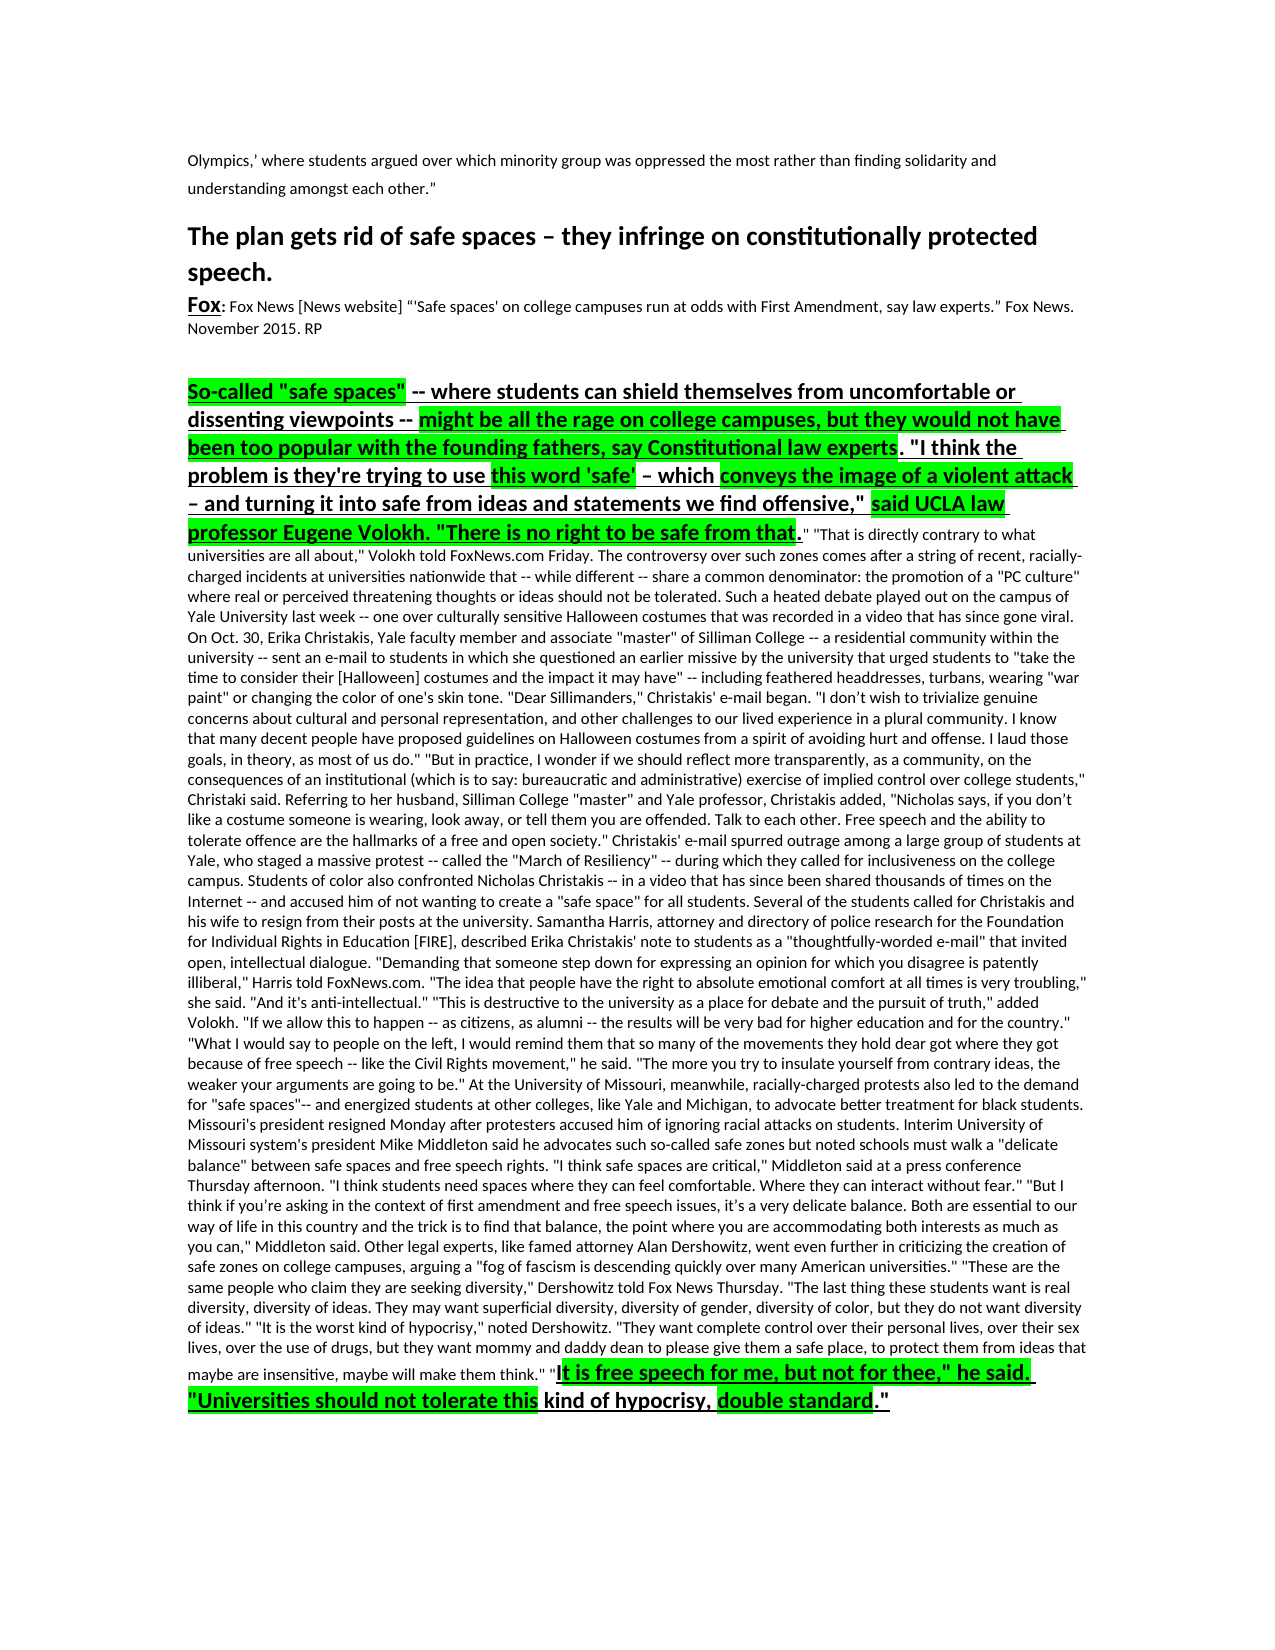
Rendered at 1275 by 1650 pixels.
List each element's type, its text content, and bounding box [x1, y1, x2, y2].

text So-called "safe spaces" -- where students can shield themselves from uncomfortable or dissenting viewpoints -- might be all the rage on college campuses, but they would not have been too popular with the founding fathers, say Constitutional law experts. "I think the problem is they're trying to use this word 'safe' – which conveys the image of a violent attack – and turning it into safe from ideas and statements we find offensive," said UCLA law professor Eugene Volokh. "There is no right to be safe from that." "That is directly contrary to what universities are all about," Volokh told FoxNews.com Friday. The controversy over such zones comes after a string of recent, racially-charged incidents at universities nationwide that -- while different -- share a common denominator: the promotion of a "PC culture" where real or perceived threatening thoughts or ideas should not be tolerated. Such a heated debate played out on the campus of Yale University last week -- one over culturally sensitive Halloween costumes that was recorded in a video that has since gone viral. On Oct. 30, Erika Christakis, Yale faculty member and associate "master" of Silliman College -- a residential community within the university -- sent an e-mail to students in which she questioned an earlier missive by the university that urged students to "take the time to consider their [Halloween] costumes and the impact it may have" -- including feathered headdresses, turbans, wearing "war paint" or changing the color of one's skin tone. "Dear Sillimanders," Christakis' e-mail began. "I don’t wish to trivialize genuine concerns about cultural and personal representation, and other challenges to our lived experience in a plural community. I know that many decent people have proposed guidelines on Halloween costumes from a spirit of avoiding hurt and offense. I laud those goals, in theory, as most of us do." "But in practice, I wonder if we should reflect more transparently, as a community, on the consequences of an institutional (which is to say: bureaucratic and administrative) exercise of implied control over college students," Christaki said. Referring to her husband, Silliman College "master" and Yale professor, Christakis added, "Nicholas says, if you don’t like a costume someone is wearing, look away, or tell them you are offended. Talk to each other. Free speech and the ability to tolerate offence are the hallmarks of a free and open society." Christakis' e-mail spurred outrage among a large group of students at Yale, who staged a massive protest -- called the "March of Resiliency" -- during which they called for inclusiveness on the college campus. Students of color also confronted Nicholas Christakis -- in a video that has since been shared thousands of times on the Internet -- and accused him of not wanting to create a "safe space" for all students. Several of the students called for Christakis and his wife to resign from their posts at the university. Samantha Harris, attorney and directory of police research for the Foundation for Individual Rights in Education [FIRE], described Erika Christakis' note to students as a "thoughtfully-worded e-mail" that invited open, intellectual dialogue. "Demanding that someone step down for expressing an opinion for which you disagree is patently illiberal," Harris told FoxNews.com. "The idea that people have the right to absolute emotional comfort at all times is very troubling," she said. "And it's anti-intellectual." "This is destructive to the university as a place for debate and the pursuit of truth," added Volokh. "If we allow this to happen -- as citizens, as alumni -- the results will be very bad for higher education and for the country." "What I would say to people on the left, I would remind them that so many of the movements they hold dear got where they got because of free speech -- like the Civil Rights movement," he said. "The more you try to insulate yourself from contrary ideas, the weaker your arguments are going to be." At the University of Missouri, meanwhile, racially-charged protests also led to the demand for "safe spaces"-- and energized students at other colleges, like Yale and Michigan, to advocate better treatment for black students. Missouri's president resigned Monday after protesters accused him of ignoring racial attacks on students. Interim University of Missouri system's president Mike Middleton said he advocates such so-called safe zones but noted schools must walk a "delicate balance" between safe spaces and free speech rights. "I think safe spaces are critical," Middleton said at a press conference Thursday afternoon. "I think students need spaces where they can feel comfortable. Where they can interact without fear." "But I think if you’re asking in the context of first amendment and free speech issues, it’s a very delicate balance. Both are essential to our way of life in this country and the trick is to find that balance, the point where you are accommodating both interests as much as you can," Middleton said. Other legal experts, like famed attorney Alan Dershowitz, went even further in criticizing the creation of safe zones on college campuses, arguing a "fog of fascism is descending quickly over many American universities." "These are the same people who claim they are seeking diversity," Dershowitz told Fox News Thursday. "The last thing these students want is real diversity, diversity of ideas. They may want superficial diversity, diversity of gender, diversity of color, but they do not want diversity of ideas." "It is the worst kind of hypocrisy," noted Dershowitz. "They want complete control over their personal lives, over their sex lives, over the use of drugs, but they want mommy and daddy dean to please give them a safe place, to protect them from ideas that maybe are insensitive, maybe will make them think." "It is free speech for me, but not for thee," he said. "Universities should not tolerate this kind of hypocrisy, double standard." [187, 377, 1087, 1414]
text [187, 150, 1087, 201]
subtitle The plan gets rid of safe spaces – they infringe on constitutionally protected speech. [187, 219, 1087, 288]
text Fox: Fox News [News website] “'Safe spaces' on college campuses run at odds with First Amendment, say law experts.” Fox News. November 2015. RP [187, 291, 1087, 339]
